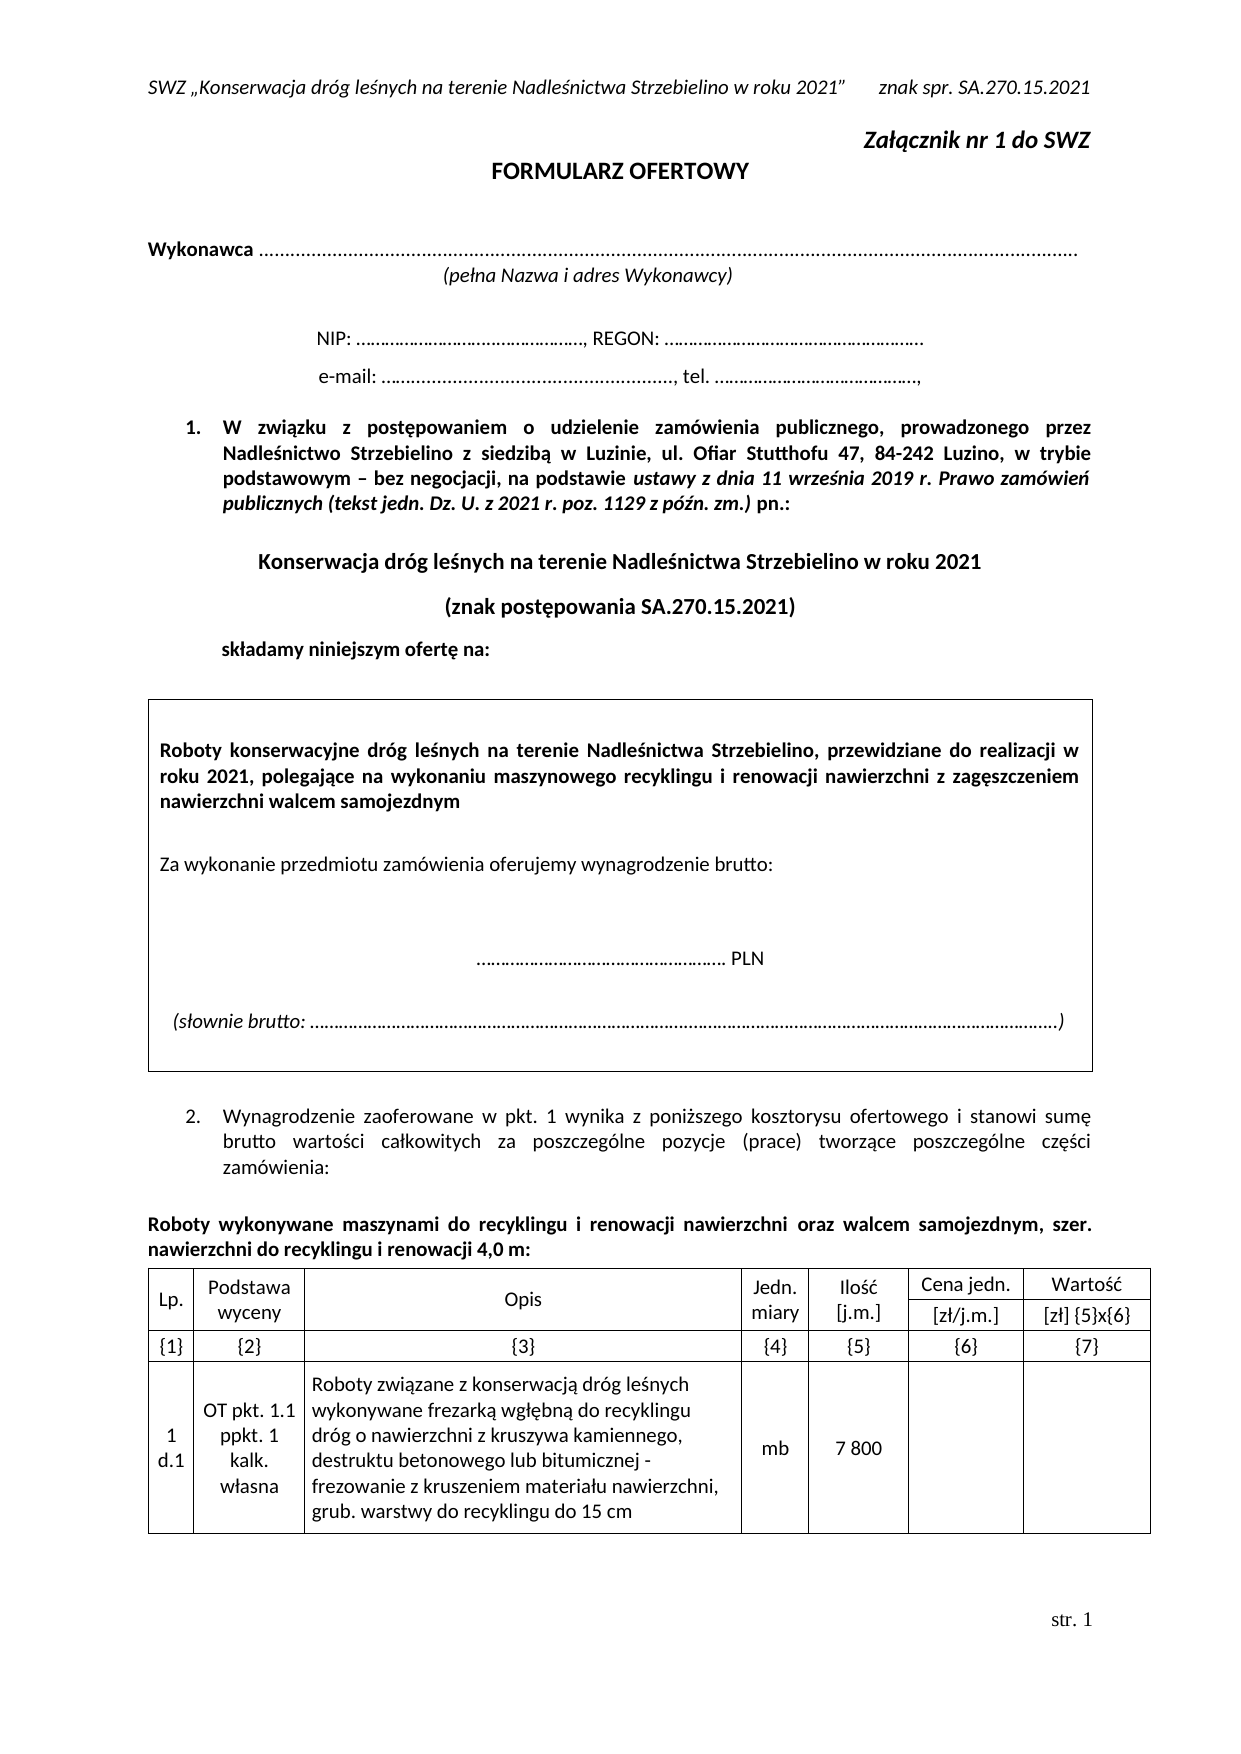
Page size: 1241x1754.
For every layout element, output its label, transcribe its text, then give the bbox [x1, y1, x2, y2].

table_header Podstawa wyceny [194, 1269, 304, 1330]
table_header Lp. [149, 1269, 193, 1330]
table_cell {6} [909, 1331, 1023, 1361]
table_cell {4} [742, 1331, 808, 1361]
text e-mail: …….................................................., tel. ……………………………………, [148, 364, 1092, 389]
table_cell {7} [1024, 1331, 1150, 1361]
text NIP: ………………………..………………, REGON: ……………………………………………… [148, 326, 1092, 351]
table_cell 1 d.1 [149, 1362, 193, 1533]
table_header Opis [305, 1269, 741, 1330]
table_cell mb [742, 1362, 808, 1533]
table_cell [909, 1362, 1023, 1533]
table_cell [zł] {5}x{6} [1024, 1300, 1150, 1330]
table_cell {1} [149, 1331, 193, 1361]
table_cell 7 800 [809, 1362, 908, 1533]
text (pełna Nazwa i adres Wykonawcy) [148, 262, 1092, 287]
table_cell {2} [194, 1331, 304, 1361]
text składamy niniejszym ofertę na: [148, 637, 1092, 662]
text FORMULARZ OFERTOWY [148, 155, 1092, 186]
text Roboty wykonywane maszynami do recyklingu i renowacji nawierzchni oraz walcem samojezdnym, szer. nawierzchni do recyklingu i renowacji 4,0 m: [148, 1211, 1092, 1262]
table_cell {3} [305, 1331, 741, 1361]
text Załącznik nr 1 do SWZ [148, 125, 1092, 155]
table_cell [194, 1362, 304, 1533]
table_header Roboty konserwacyjne dróg leśnych na terenie Nadleśnictwa Strzebielino, przewidziane do realizacji w roku 2021, polegające na wykonaniu maszynowego recyklingu i renowacji nawierzchni z zagęszczeniem nawierzchni walcem samojezdnym Za wykonanie przedmiotu zamówienia oferujemy wynagrodzenie brutto: ……………………………………………. PLN (słownie brutto: …………………………………………………………………….…………………………………………………………………..) [149, 700, 1092, 1071]
table_cell Roboty związane z konserwacją dróg leśnych wykonywane frezarką wgłębną do recyklingu dróg o nawierzchni z kruszywa kamiennego, destruktu betonowego lub bitumicznej - frezowanie z kruszeniem materiału nawierzchni, grub. warstwy do recyklingu do 15 cm [305, 1362, 741, 1533]
text (znak postępowania SA.270.15.2021) [148, 592, 1092, 620]
list W związku z postępowaniem o udzielenie zamówienia publicznego, prowadzonego przez Nadleśnictwo Strzebielino z siedzibą w Luzinie, ul. Ofiar Stutthofu 47, 84-242 Luzino, w trybie podstawowym – bez negocjacji, na podstawie ustawy z dnia 11 września 2019 r. Prawo zamówień publicznych (tekst jedn. Dz. U. z 2021 r. poz. 1129 z późn. zm.) pn.: [185, 414, 1092, 516]
table_cell {5} [809, 1331, 908, 1361]
list Wynagrodzenie zaoferowane w pkt. 1 wynika z poniższego kosztorysu ofertowego i stanowi sumę brutto wartości całkowitych za poszczególne pozycje (prace) tworzące poszczególne części zamówienia: [185, 1103, 1092, 1179]
text Konserwacja dróg leśnych na terenie Nadleśnictwa Strzebielino w roku 2021 [148, 547, 1092, 575]
table_header Ilość [j.m.] [809, 1269, 908, 1330]
table_cell [1024, 1362, 1150, 1533]
table_header Wartość [1024, 1269, 1150, 1299]
table_header Cena jedn. [909, 1269, 1023, 1299]
table_header Jedn. miary [742, 1269, 808, 1330]
text Wykonawca ............................................................................................................................................................ [148, 237, 1092, 262]
table_cell [zł/j.m.] [909, 1300, 1023, 1330]
